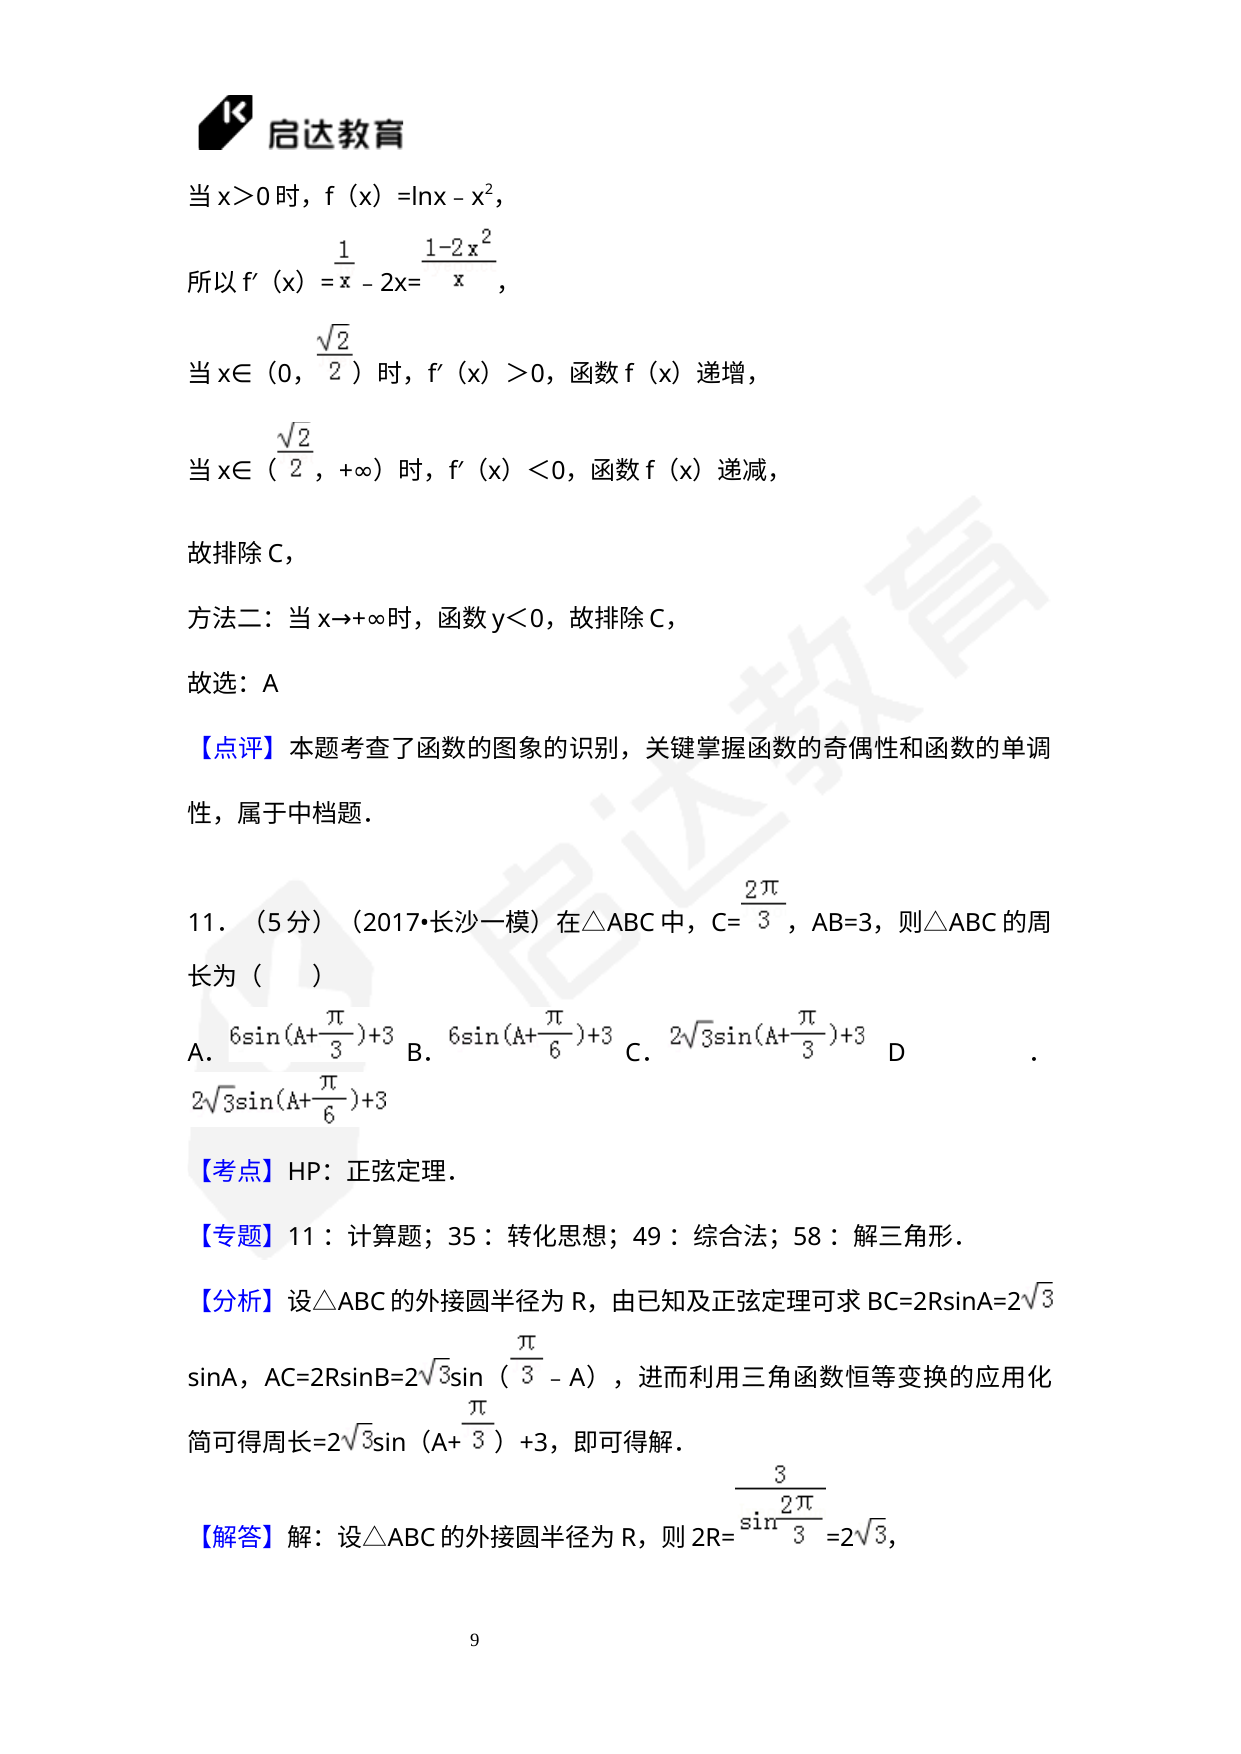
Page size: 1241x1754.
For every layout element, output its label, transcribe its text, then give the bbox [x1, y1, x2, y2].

text 【点评】本题考查了函数的图象的识别，关键掌握函数的奇偶性和函数的单调性，属于中档题． [187, 714, 1053, 844]
picture [461, 1397, 495, 1452]
picture [277, 422, 314, 480]
text 当x＞0时，f（x）=lnx﹣x2， [187, 162, 1053, 227]
picture [198, 95, 404, 150]
text 【专题】11 ：计算题；35 ：转化思想；49 ：综合法；58 ：解三角形． [187, 1202, 1053, 1267]
picture [447, 1007, 612, 1062]
picture [741, 877, 787, 932]
text 故排除C， [187, 519, 1053, 584]
picture [187, 1072, 386, 1127]
text 故选：A [187, 649, 1053, 714]
text 所以f′（x）=﹣2x=， [187, 227, 1053, 324]
picture [421, 227, 497, 291]
picture [1021, 1282, 1053, 1311]
picture [854, 1518, 886, 1547]
text 【解答】解：设△ABC的外接圆半径为R，则2R==2， [187, 1462, 1053, 1559]
picture [735, 1462, 826, 1547]
text 11．（5分）（2017•长沙一模）在△ABC中，C=，AB=3，则△ABC的周长为（ ） [187, 877, 1053, 1007]
picture [510, 1332, 544, 1387]
picture [316, 324, 353, 383]
text 当x∈（，+∞）时，f′（x）＜0，函数f（x）递减， [187, 422, 1053, 519]
text 【分析】设△ABC的外接圆半径为R，由已知及正弦定理可求BC=2RsinA=2sinA，AC=2RsinB=2sin（﹣A），进而利用三角函数恒等变换的应用化简可得周长=2sin（A+）+3，即可得解． [187, 1267, 1053, 1462]
picture [418, 1358, 450, 1387]
picture [334, 236, 355, 291]
picture [228, 1007, 393, 1062]
text 当x∈（0，）时，f′（x）＞0，函数f（x）递增， [187, 324, 1053, 422]
picture [665, 1007, 865, 1062]
picture [341, 1423, 373, 1452]
text 方法二：当x→+∞时，函数y＜0，故排除C， [187, 584, 1053, 649]
text 【考点】HP：正弦定理． [187, 1137, 1053, 1202]
